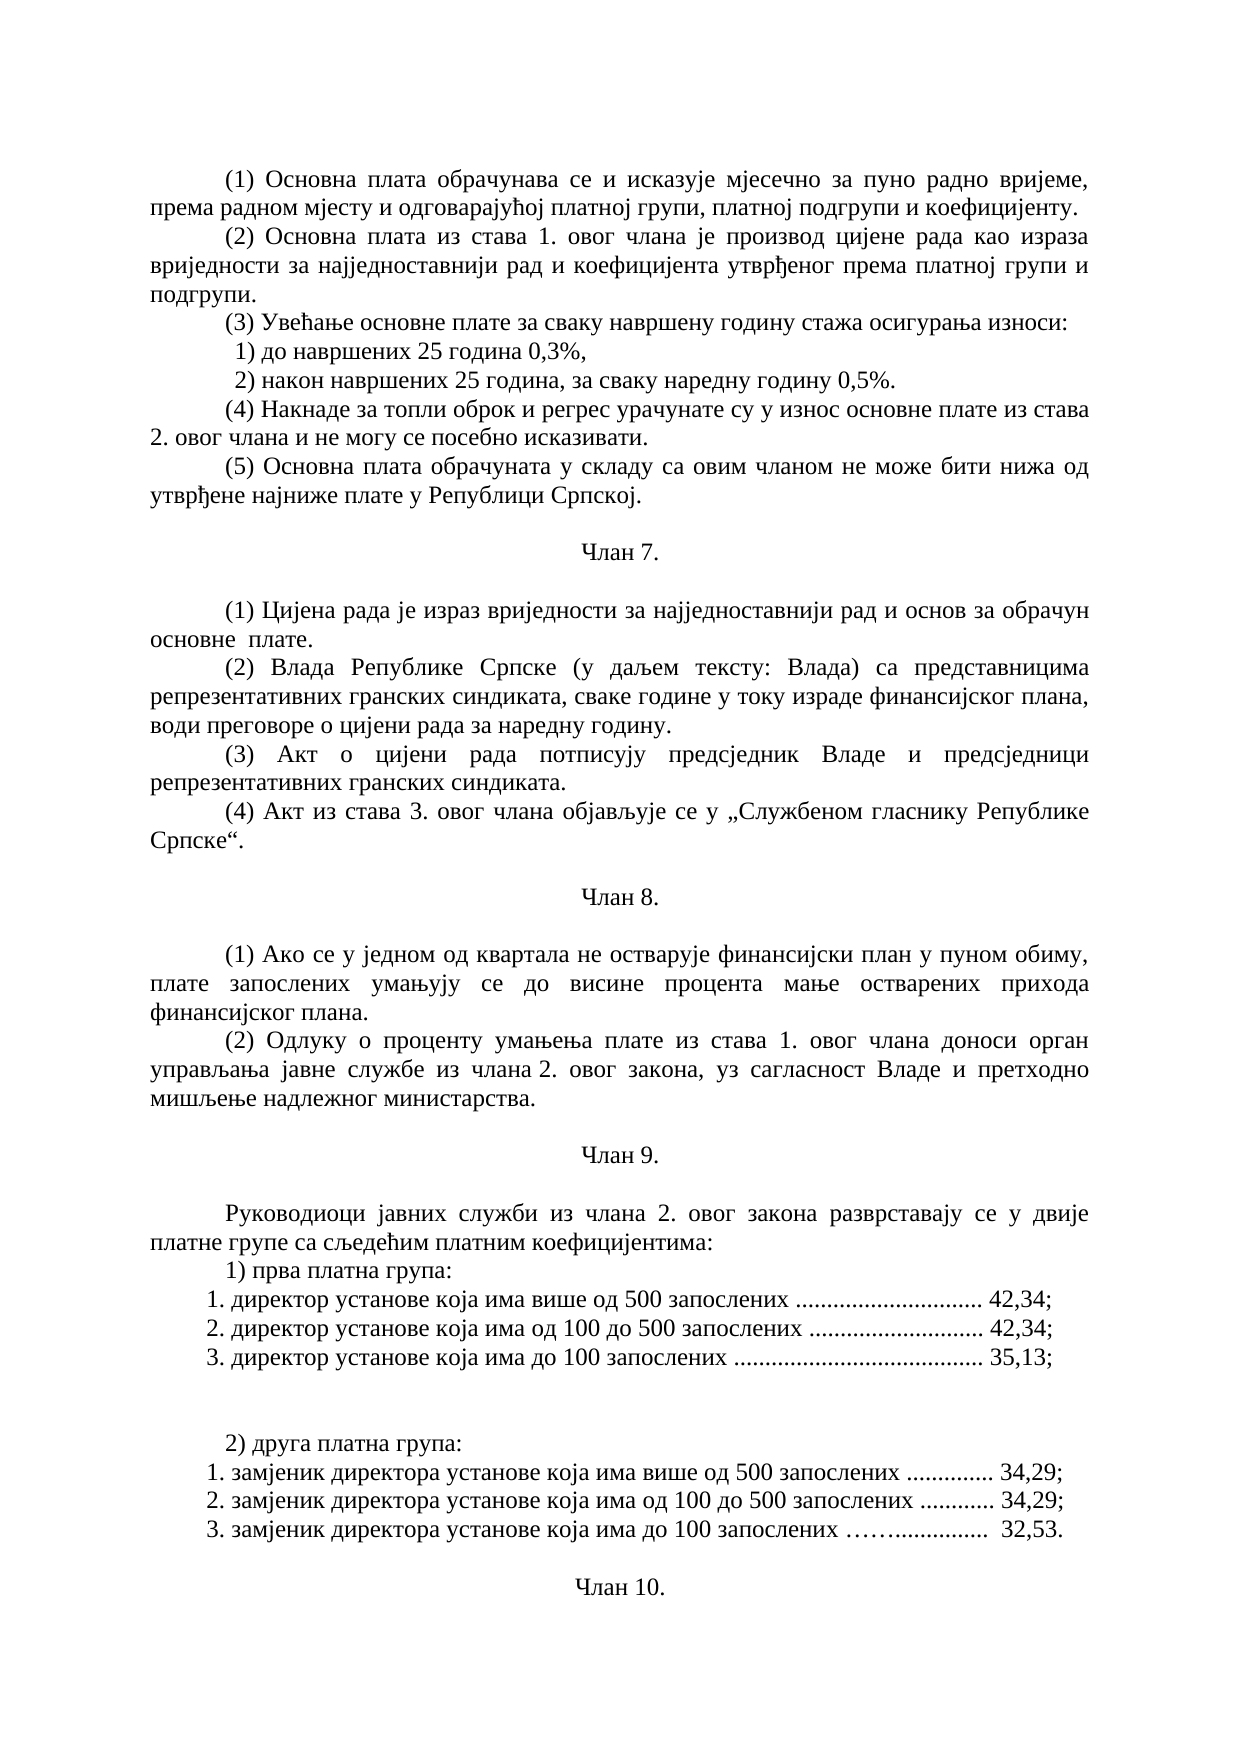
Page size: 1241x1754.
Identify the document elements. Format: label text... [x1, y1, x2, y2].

text (4) Акт из става 3. овог члана објављује се у „Службеном гласнику Републике Српске“. [150, 796, 1090, 882]
text (3) Акт о цијени рада потписују предсједник Владе и предсједници репрезентативних гранских синдиката. [150, 739, 1090, 796]
text (2) Основна плата из става 1. овог члана је производ цијене рада као израза вриједности за најједноставнији рад и коефицијента утврђеног према платној групи и подгрупи. [150, 221, 1090, 307]
text Члан 10. [150, 1572, 1090, 1601]
text 2. замјеник директора установе која има од 100 до 500 запослених ............ 34,29; [206, 1486, 1090, 1514]
text 2) након навршених 25 година, за сваку наредну годину 0,5%. [150, 365, 1090, 394]
text 3. директор установе која има до 100 запослених ........................................ 35,13; [206, 1342, 1090, 1371]
text (1) Цијена рада је израз вриједности за најједноставнији рад и основ за обрачун основне платe. [150, 595, 1090, 652]
text Руководиоци јавних служби из члана 2. овог закона разврставају се у двије платне групе са сљедећим платним коефицијентима: [150, 1198, 1090, 1256]
text 1. замјеник директора установе која има више од 500 запослених .............. 34,29; [206, 1457, 1090, 1486]
text 2. директор установе која има од 100 до 500 запослених ............................ 42,34; [206, 1313, 1090, 1342]
text Члан 8. [150, 882, 1090, 911]
text 1) до навршених 25 година 0,3%, [150, 336, 1090, 365]
text 3. замјеник директора установе која има до 100 запослених ……............... 32,53. [206, 1514, 1090, 1543]
text 1. директор установе која има више од 500 запослених .............................. 42,34; [206, 1284, 1090, 1313]
text 2) друга платна група: [225, 1428, 1090, 1457]
text (5) Основна плата обрачуната у складу са овим чланом не може бити нижа од утврђене најниже плате у Републици Српској. [150, 451, 1090, 509]
text (2) Одлуку о проценту умањења плате из става 1. овог члана доноси орган управљања јавне службе из члана 2. овог закона, уз сагласност Владе и претходно мишљење надлежног министарства. [150, 1026, 1090, 1112]
text (2) Влада Републике Српске (у даљем тексту: Влада) са представницима репрезентативних гранских синдиката, сваке године у току израде финансијског плана, води преговоре о цијени рада за наредну годину. [150, 652, 1090, 739]
text 1) прва платна група: [225, 1256, 1090, 1284]
text (4) Накнаде за топли оброк и регрес урачунате су у износ основне плате из става 2. овог члана и не могу се посебно исказивати. [150, 394, 1090, 451]
text Члан 7. [150, 537, 1090, 566]
text (1) Ако се у једном од квартала не остварује финансијски план у пуном обиму, плате запослених умањују се до висине процента мање остварених прихода финансијског плана. [150, 939, 1090, 1026]
text (3) Увећање основне плате за сваку навршену годину стажа осигурања износи: [150, 307, 1090, 336]
text Члан 9. [150, 1141, 1090, 1169]
text (1) Основна плата обрачунава се и исказује мјесечно за пуно радно вријеме, према радном мјесту и одговарајућој платној групи, платној подгрупи и коефицијенту. [150, 164, 1090, 221]
